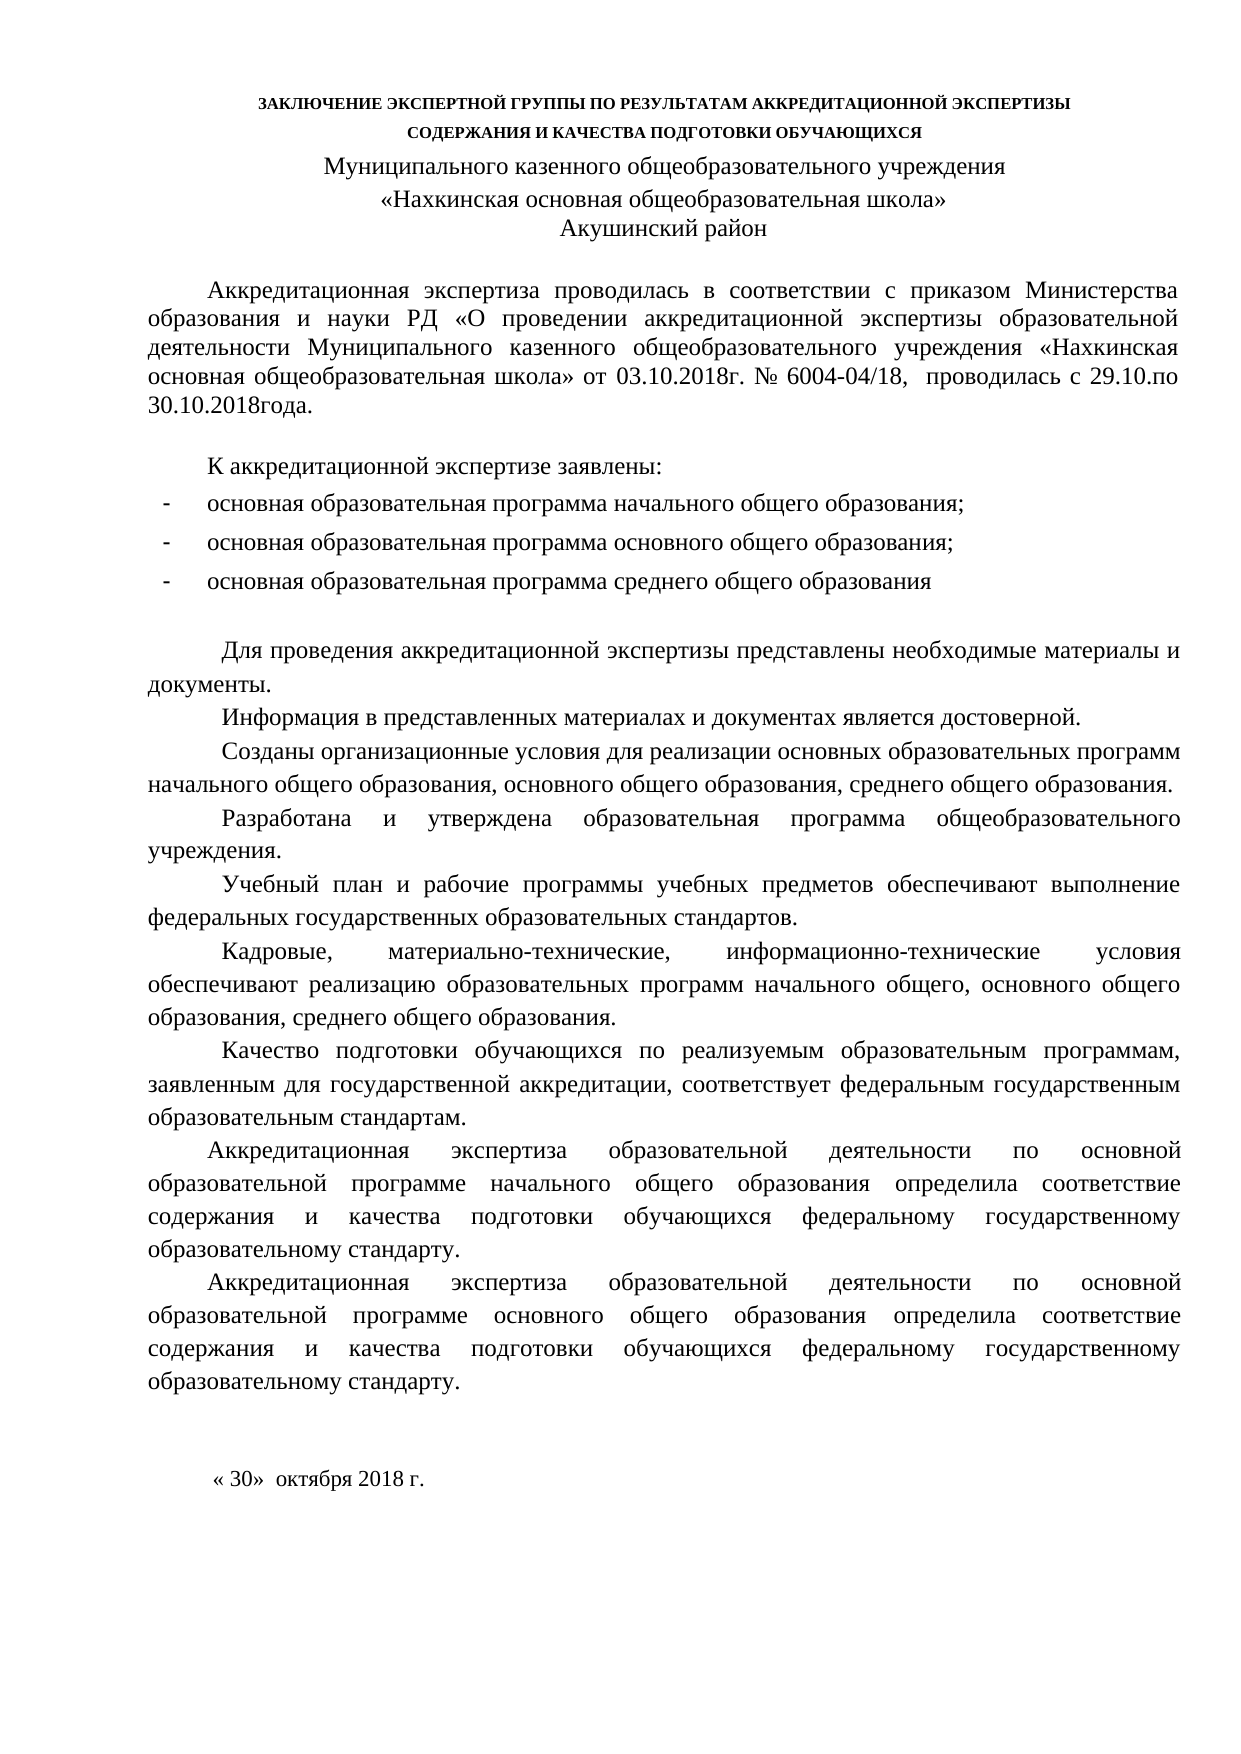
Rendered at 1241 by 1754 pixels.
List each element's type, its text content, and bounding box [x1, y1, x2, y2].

text Информация в представленных материалах и документах является достоверной. [148, 702, 1181, 731]
list основная образовательная программа начального общего образования; [162, 484, 1181, 518]
subtitle Муниципального казенного общеобразовательного учреждения [148, 151, 1181, 180]
text Аккредитационная экспертиза образовательной деятельности по основной образовательной программе начального общего образования определила соответствие содержания и качества подготовки обучающихся федеральному государственному образовательному стандарту. [148, 1135, 1181, 1262]
text Акушинский район [148, 213, 1179, 242]
text Кадровые, материально-технические, информационно-технические условия обеспечивают реализацию образовательных программ начального общего, основного общего образования, среднего общего образования. [148, 936, 1181, 1031]
text «Нахкинская основная общеобразовательная школа» [148, 184, 1179, 213]
text « 30» октября 2018 г. [148, 1465, 1181, 1491]
text Для проведения аккредитационной экспертизы представлены необходимые материалы и документы. [148, 636, 1181, 697]
text Качество подготовки обучающихся по реализуемым образовательным программам, заявленным для государственной аккредитации, соответствует федеральным государственным образовательным стандартам. [148, 1036, 1181, 1130]
text К аккредитационной экспертизе заявлены: [148, 451, 1181, 480]
text Аккредитационная экспертиза проводилась в соответствии с приказом Министерства образования и науки РД «О проведении аккредитационной экспертизы образовательной деятельности Муниципального казенного общеобразовательного учреждения «Нахкинская основная общеобразовательная школа» от 03.10.2018г. № 6004-04/18, проводилась с 29.10.по 30.10.2018года. [148, 275, 1179, 418]
list основная образовательная программа основного общего образования; [162, 524, 1181, 558]
text Разработана и утверждена образовательная программа общеобразовательного учреждения. [148, 803, 1181, 864]
subtitle СОДЕРЖАНИЯ И КАЧЕСТВА ПОДГОТОВКИ ОБУЧАЮЩИХСЯ [148, 122, 1181, 142]
subtitle ЗАКЛЮЧЕНИЕ ЭКСПЕРТНОЙ ГРУППЫ ПО РЕЗУЛЬТАТАМ АККРЕДИТАЦИОННОЙ ЭКСПЕРТИЗЫ [148, 94, 1181, 113]
text Созданы организационные условия для реализации основных образовательных программ начального общего образования, основного общего образования, среднего общего образования. [148, 736, 1181, 798]
list основная образовательная программа среднего общего образования [162, 563, 1181, 597]
text Аккредитационная экспертиза образовательной деятельности по основной образовательной программе основного общего образования определила соответствие содержания и качества подготовки обучающихся федеральному государственному образовательному стандарту. [148, 1267, 1181, 1394]
text Учебный план и рабочие программы учебных предметов обеспечивают выполнение федеральных государственных образовательных стандартов. [148, 869, 1181, 931]
